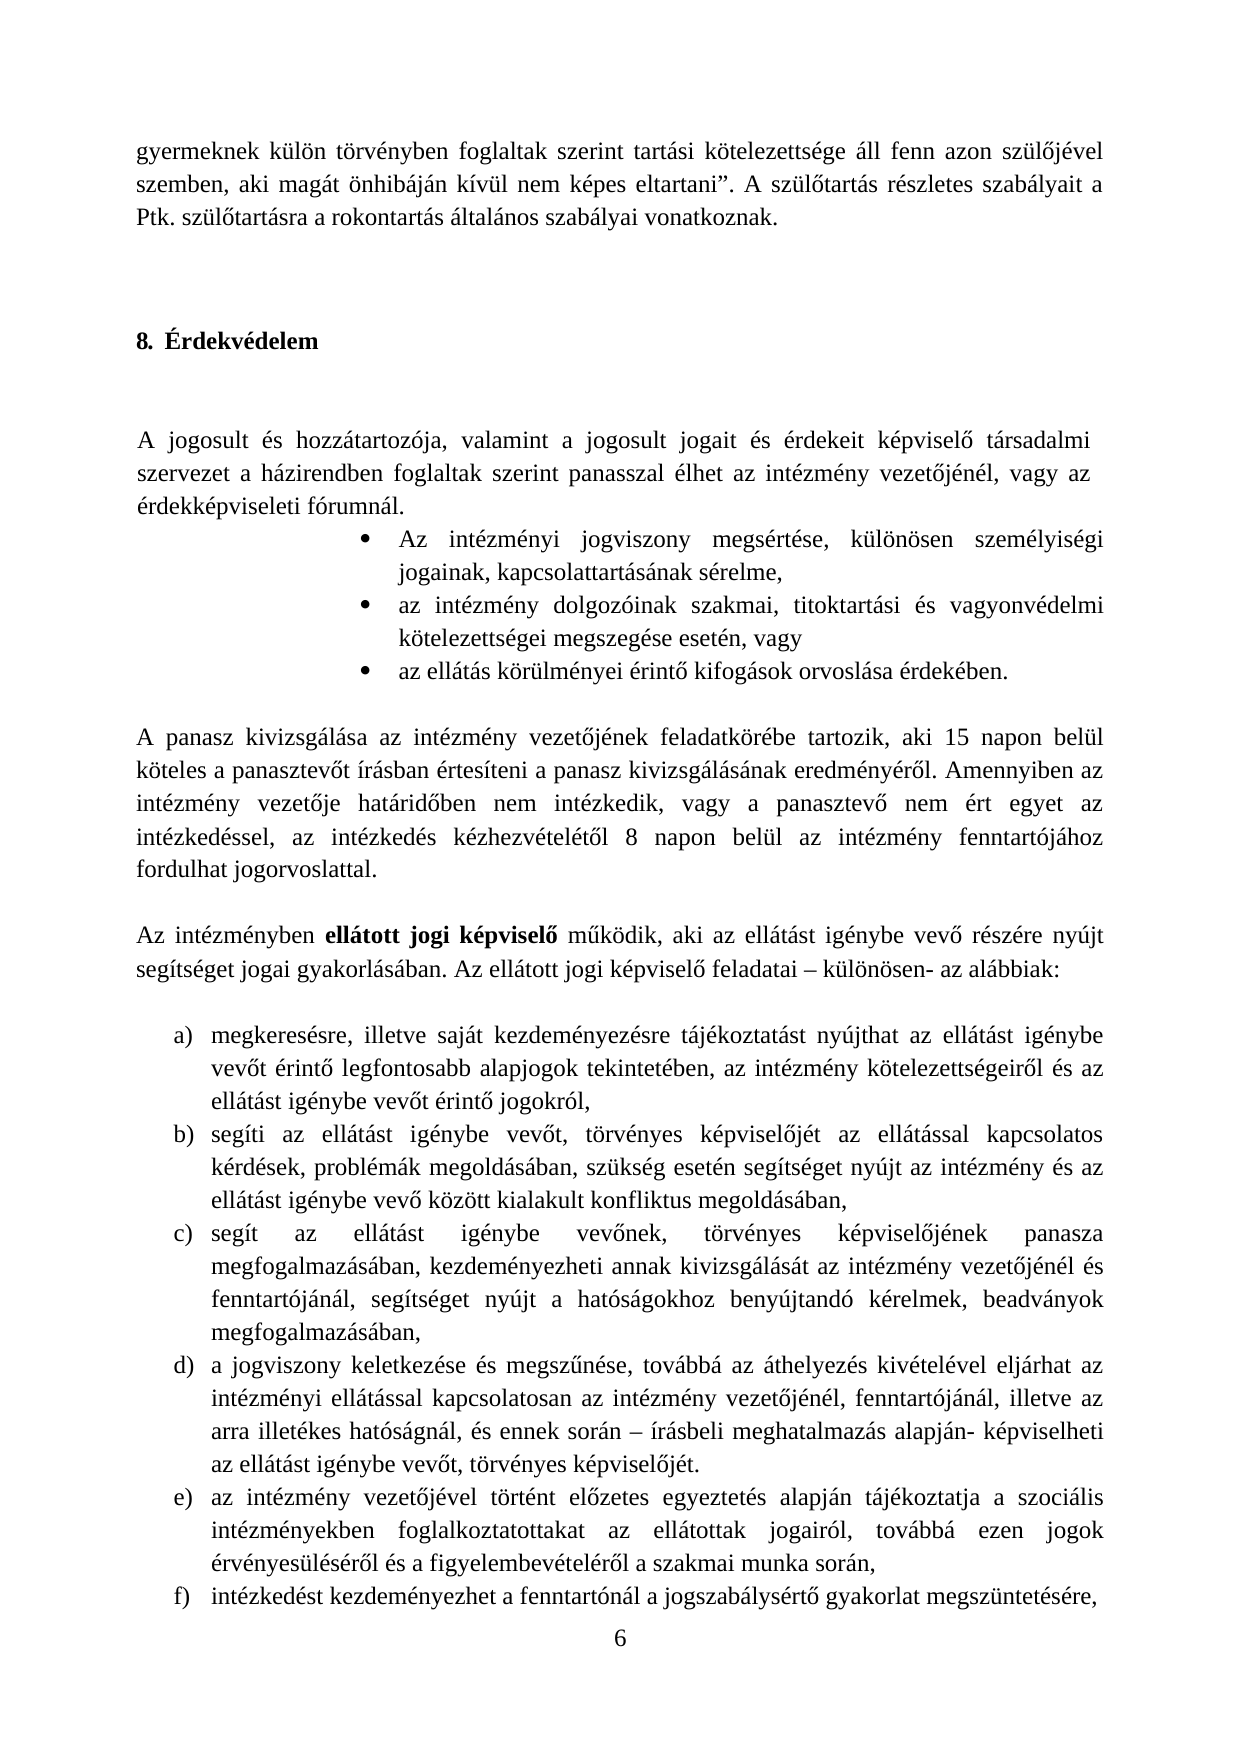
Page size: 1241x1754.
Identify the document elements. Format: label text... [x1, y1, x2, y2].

list segíti az ellátást igénybe vevőt, törvényes képviselőjét az ellátással kapcsolatos kérdések, problémák megoldásában, szükség esetén segítséget nyújt az intézmény és az ellátást igénybe vevő között kialakult konfliktus megoldásában, [173, 1119, 1104, 1213]
list az intézmény dolgozóinak szakmai, titoktartási és vagyonvédelmi kötelezettségei megszegése esetén, vagy [361, 590, 1104, 652]
text A panasz kivizsgálása az intézmény vezetőjének feladatkörébe tartozik, aki 15 napon belül köteles a panasztevőt írásban értesíteni a panasz kivizsgálásának eredményéről. Amennyiben az intézmény vezetője határidőben nem intézkedik, vagy a panasztevő nem ért egyet az intézkedéssel, az intézkedés kézhezvételétől 8 napon belül az intézmény fenntartójához fordulhat jogorvoslattal. [136, 722, 1104, 883]
list Az intézményi jogviszony megsértése, különösen személyiségi jogainak, kapcsolattartásának sérelme, [361, 524, 1104, 586]
list az ellátás körülményei érintő kifogások orvoslása érdekében. [361, 656, 1104, 685]
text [136, 136, 1104, 231]
text A jogosult és hozzátartozója, valamint a jogosult jogait és érdekeit képviselő társadalmi szervezet a házirendben foglaltak szerint panasszal élhet az intézmény vezetőjénél, vagy az érdekképviseleti fórumnál. [137, 425, 1091, 520]
list megkeresésre, illetve saját kezdeményezésre tájékoztatást nyújthat az ellátást igénybe vevőt érintő legfontosabb alapjogok tekintetében, az intézmény kötelezettségeiről és az ellátást igénybe vevőt érintő jogokról, [173, 1020, 1104, 1114]
text 8. Érdekvédelem [136, 326, 1104, 355]
list segít az ellátást igénybe vevőnek, törvényes képviselőjének panasza megfogalmazásában, kezdeményezheti annak kivizsgálását az intézmény vezetőjénél és fenntartójánál, segítséget nyújt a hatóságokhoz benyújtandó kérelmek, beadványok megfogalmazásában, [173, 1218, 1104, 1346]
list intézkedést kezdeményezhet a fenntartónál a jogszabálysértő gyakorlat megszüntetésére, [173, 1581, 1104, 1610]
list a jogviszony keletkezése és megszűnése, továbbá az áthelyezés kivételével eljárhat az intézményi ellátással kapcsolatosan az intézmény vezetőjénél, fenntartójánál, illetve az arra illetékes hatóságnál, és ennek során – írásbeli meghatalmazás alapján- képviselheti az ellátást igénybe vevőt, törvényes képviselőjét. [173, 1350, 1104, 1478]
text Az intézményben ellátott jogi képviselő működik, aki az ellátást igénybe vevő részére nyújt segítséget jogai gyakorlásában. Az ellátott jogi képviselő feladatai – különösen- az alábbiak: [136, 921, 1104, 982]
list az intézmény vezetőjével történt előzetes egyeztetés alapján tájékoztatja a szociális intézményekben foglalkoztatottakat az ellátottak jogairól, továbbá ezen jogok érvényesüléséről és a figyelembevételéről a szakmai munka során, [173, 1482, 1104, 1577]
